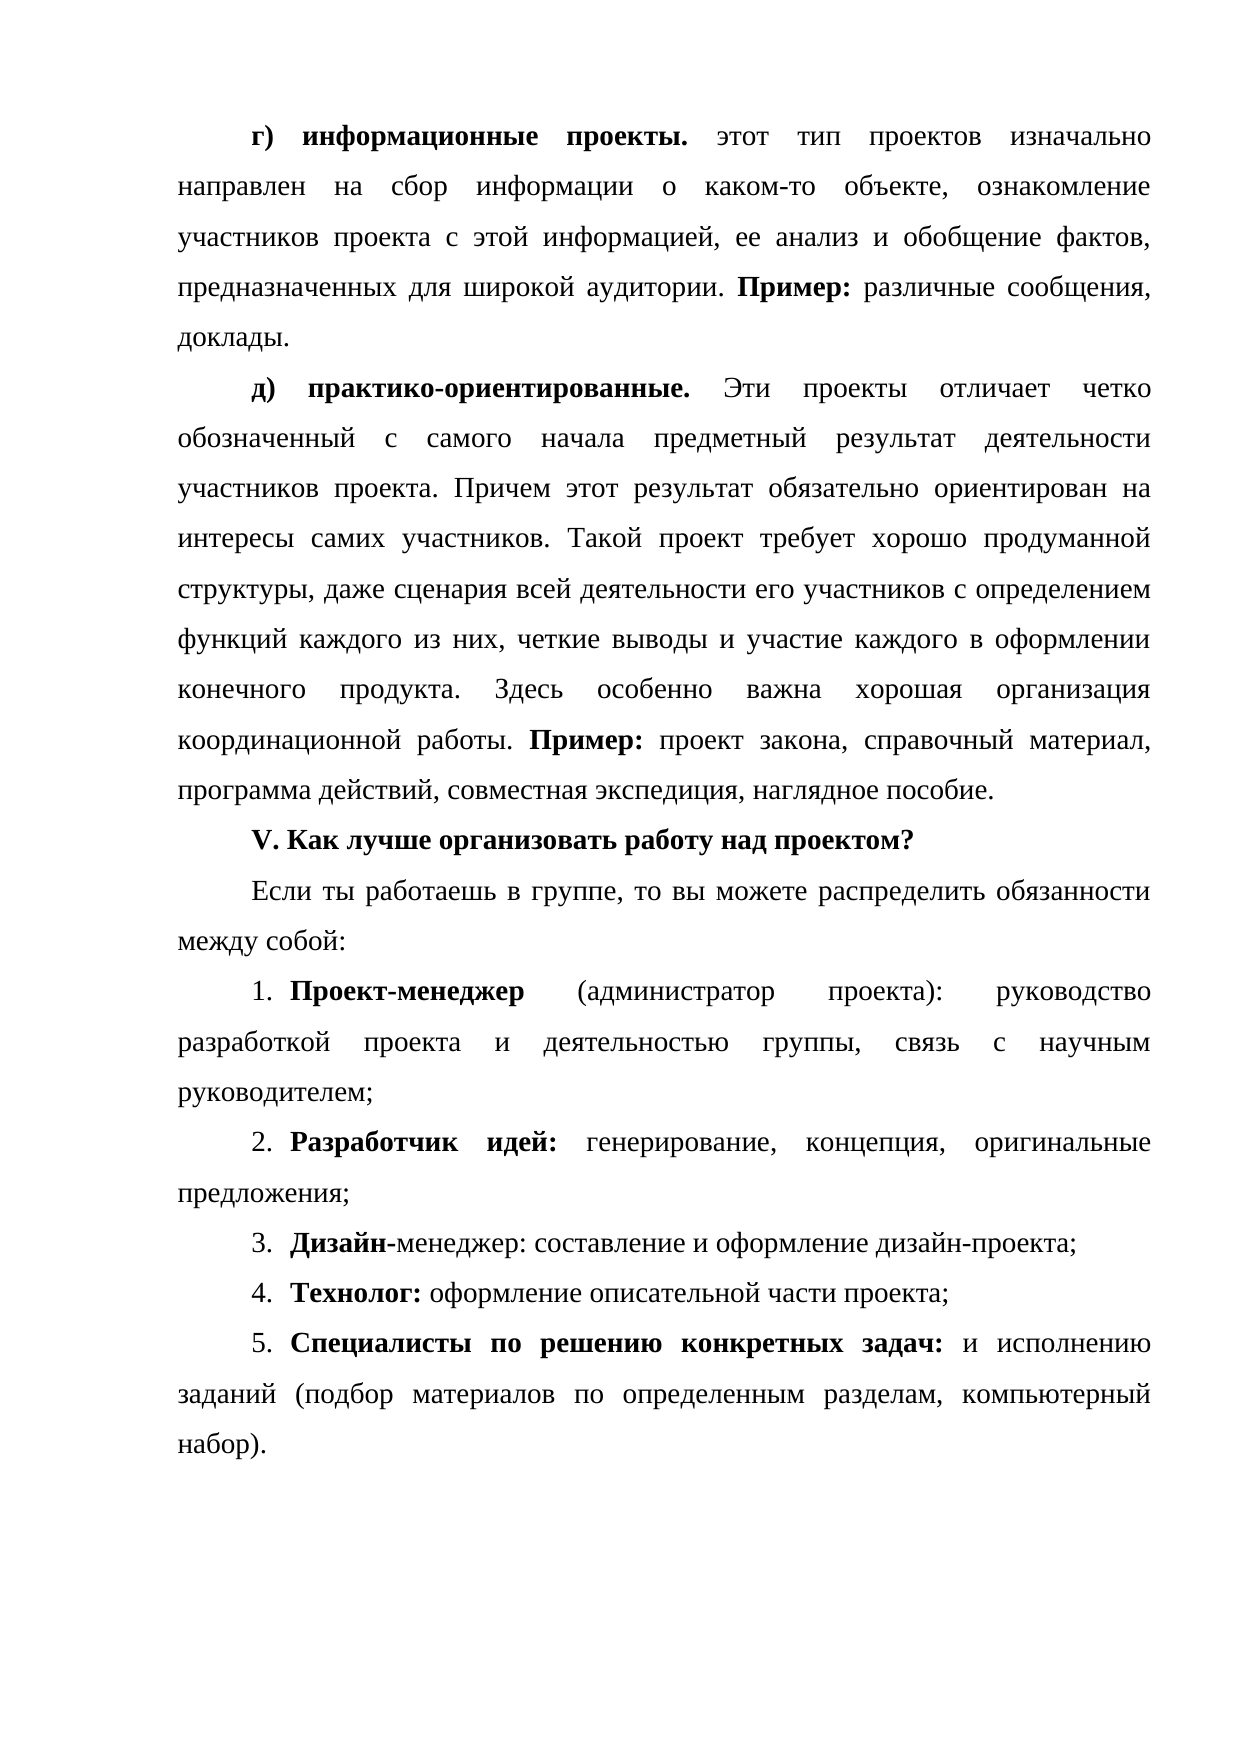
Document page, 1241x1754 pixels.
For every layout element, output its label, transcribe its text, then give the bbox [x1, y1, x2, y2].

text V. Как лучше организовать работу над проектом? [177, 822, 1152, 856]
text г) информационные проекты. этот тип проектов изначально направлен на сбор информации о каком-то объекте, ознакомление участников проекта с этой информацией, ее анализ и обобщение фактов, предназначенных для широкой аудитории. Пример: различные сообщения, доклады. [177, 118, 1152, 353]
list Проект-менеджер (администратор проекта): руководство разработкой проекта и деятельностью группы, связь с научным руководителем; [177, 973, 1152, 1108]
list Разработчик идей: генерирование, концепция, оригинальные предложения; [177, 1124, 1152, 1208]
list Дизайн-менеджер: составление и оформление дизайн-проекта; [177, 1225, 1152, 1258]
list Технолог: оформление описательной части проекта; [177, 1275, 1152, 1309]
text д) практико-ориентированные. Эти проекты отличает четко обозначенный с самого начала предметный результат деятельности участников проекта. Причем этот результат обязательно ориентирован на интересы самих участников. Такой проект требует хорошо продуманной структуры, даже сценария всей деятельности его участников с определением функций каждого из них, четкие выводы и участие каждого в оформлении конечного продукта. Здесь особенно важна хорошая организация координационной работы. Пример: проект закона, справочный материал, программа действий, совместная экспедиция, наглядное пособие. [177, 370, 1152, 806]
text Если ты работаешь в группе, то вы можете распределить обязанности между собой: [177, 873, 1152, 957]
list Специалисты по решению конкретных задач: и исполнению заданий (подбор материалов по определенным разделам, компьютерный набор). [177, 1326, 1152, 1460]
